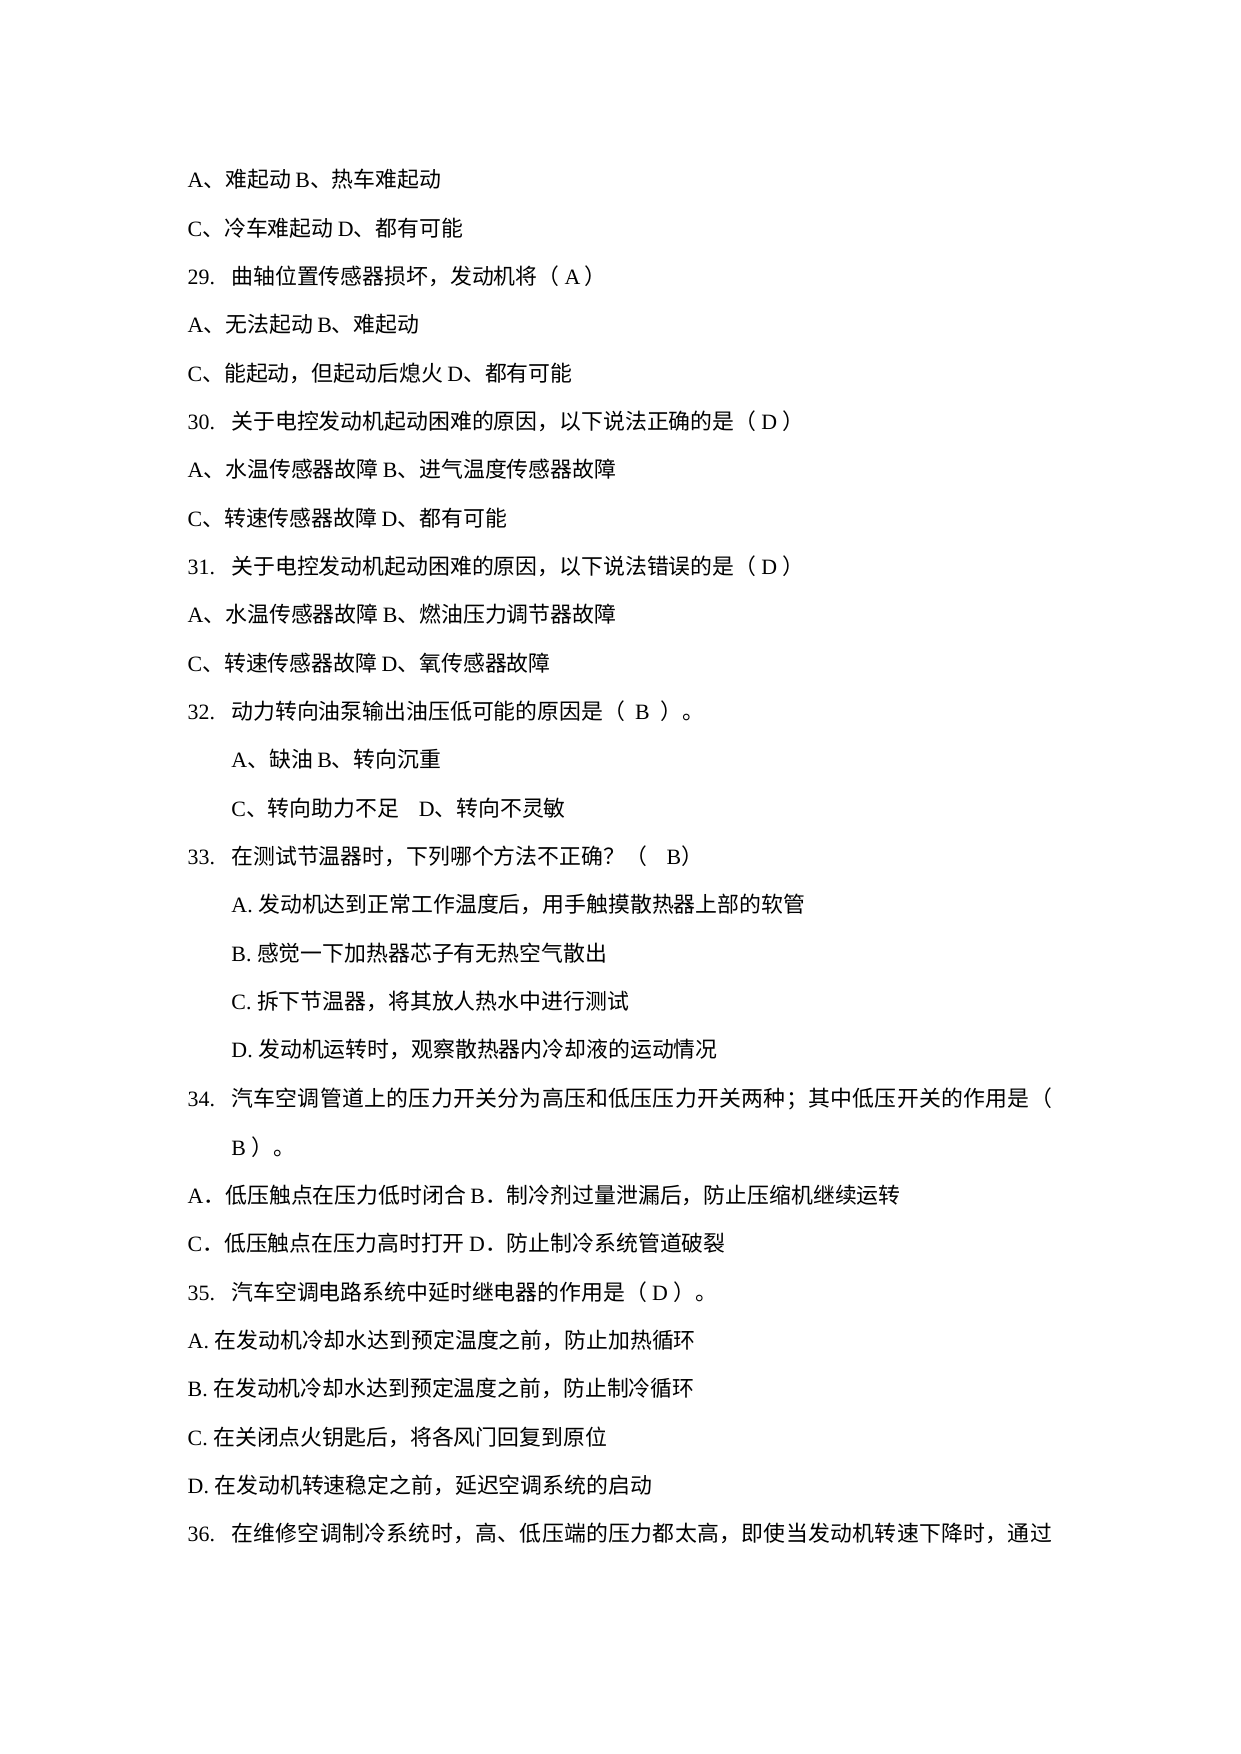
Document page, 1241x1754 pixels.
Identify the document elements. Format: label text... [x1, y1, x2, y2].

text D. 发动机运转时，观察散热器内冷却液的运动情况 [187, 1032, 1053, 1064]
list 关于电控发动机起动困难的原因，以下说法正确的是（ D ） [187, 404, 1053, 436]
text C. 在关闭点火钥匙后，将各风门回复到原位 [187, 1419, 1053, 1452]
text A. 在发动机冷却水达到预定温度之前，防止加热循环 [187, 1322, 1053, 1355]
text A．低压触点在压力低时闭合B．制冷剂过量泄漏后，防止压缩机继续运转 [187, 1177, 1053, 1210]
text C、转速传感器故障D、都有可能 [187, 500, 1053, 533]
text A、水温传感器故障B、进气温度传感器故障 [187, 452, 1053, 484]
text A、缺油B、转向沉重 [187, 742, 1053, 774]
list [187, 1516, 1053, 1548]
text C、能起动，但起动后熄火D、都有可能 [187, 355, 1053, 388]
text A、难起动B、热车难起动 [187, 162, 1053, 194]
text B. 感觉一下加热器芯子有无热空气散出 [187, 935, 1053, 968]
text C、转向助力不足 D、转向不灵敏 [187, 790, 1053, 823]
text C、转速传感器故障D、氧传感器故障 [187, 645, 1053, 678]
text B. 在发动机冷却水达到预定温度之前，防止制冷循环 [187, 1371, 1053, 1403]
text C、冷车难起动D、都有可能 [187, 210, 1053, 243]
list 动力转向油泵输出油压低可能的原因是（ B ）。 [187, 694, 1053, 726]
list 曲轴位置传感器损坏，发动机将（ A ） [187, 259, 1053, 291]
text D. 在发动机转速稳定之前，延迟空调系统的启动 [187, 1467, 1053, 1500]
text A. 发动机达到正常工作温度后，用手触摸散热器上部的软管 [187, 887, 1053, 919]
text A、水温传感器故障B、燃油压力调节器故障 [187, 597, 1053, 629]
text A、无法起动B、难起动 [187, 307, 1053, 339]
list 汽车空调电路系统中延时继电器的作用是（ D ）。 [187, 1274, 1053, 1307]
text C. 拆下节温器，将其放人热水中进行测试 [187, 984, 1053, 1016]
text C．低压触点在压力高时打开D．防止制冷系统管道破裂 [187, 1226, 1053, 1258]
list 关于电控发动机起动困难的原因，以下说法错误的是（ D ） [187, 549, 1053, 581]
list 在测试节温器时，下列哪个方法不正确？（ B） [187, 839, 1053, 871]
list 汽车空调管道上的压力开关分为高压和低压压力开关两种；其中低压开关的作用是（ B ）。 [187, 1080, 1053, 1162]
